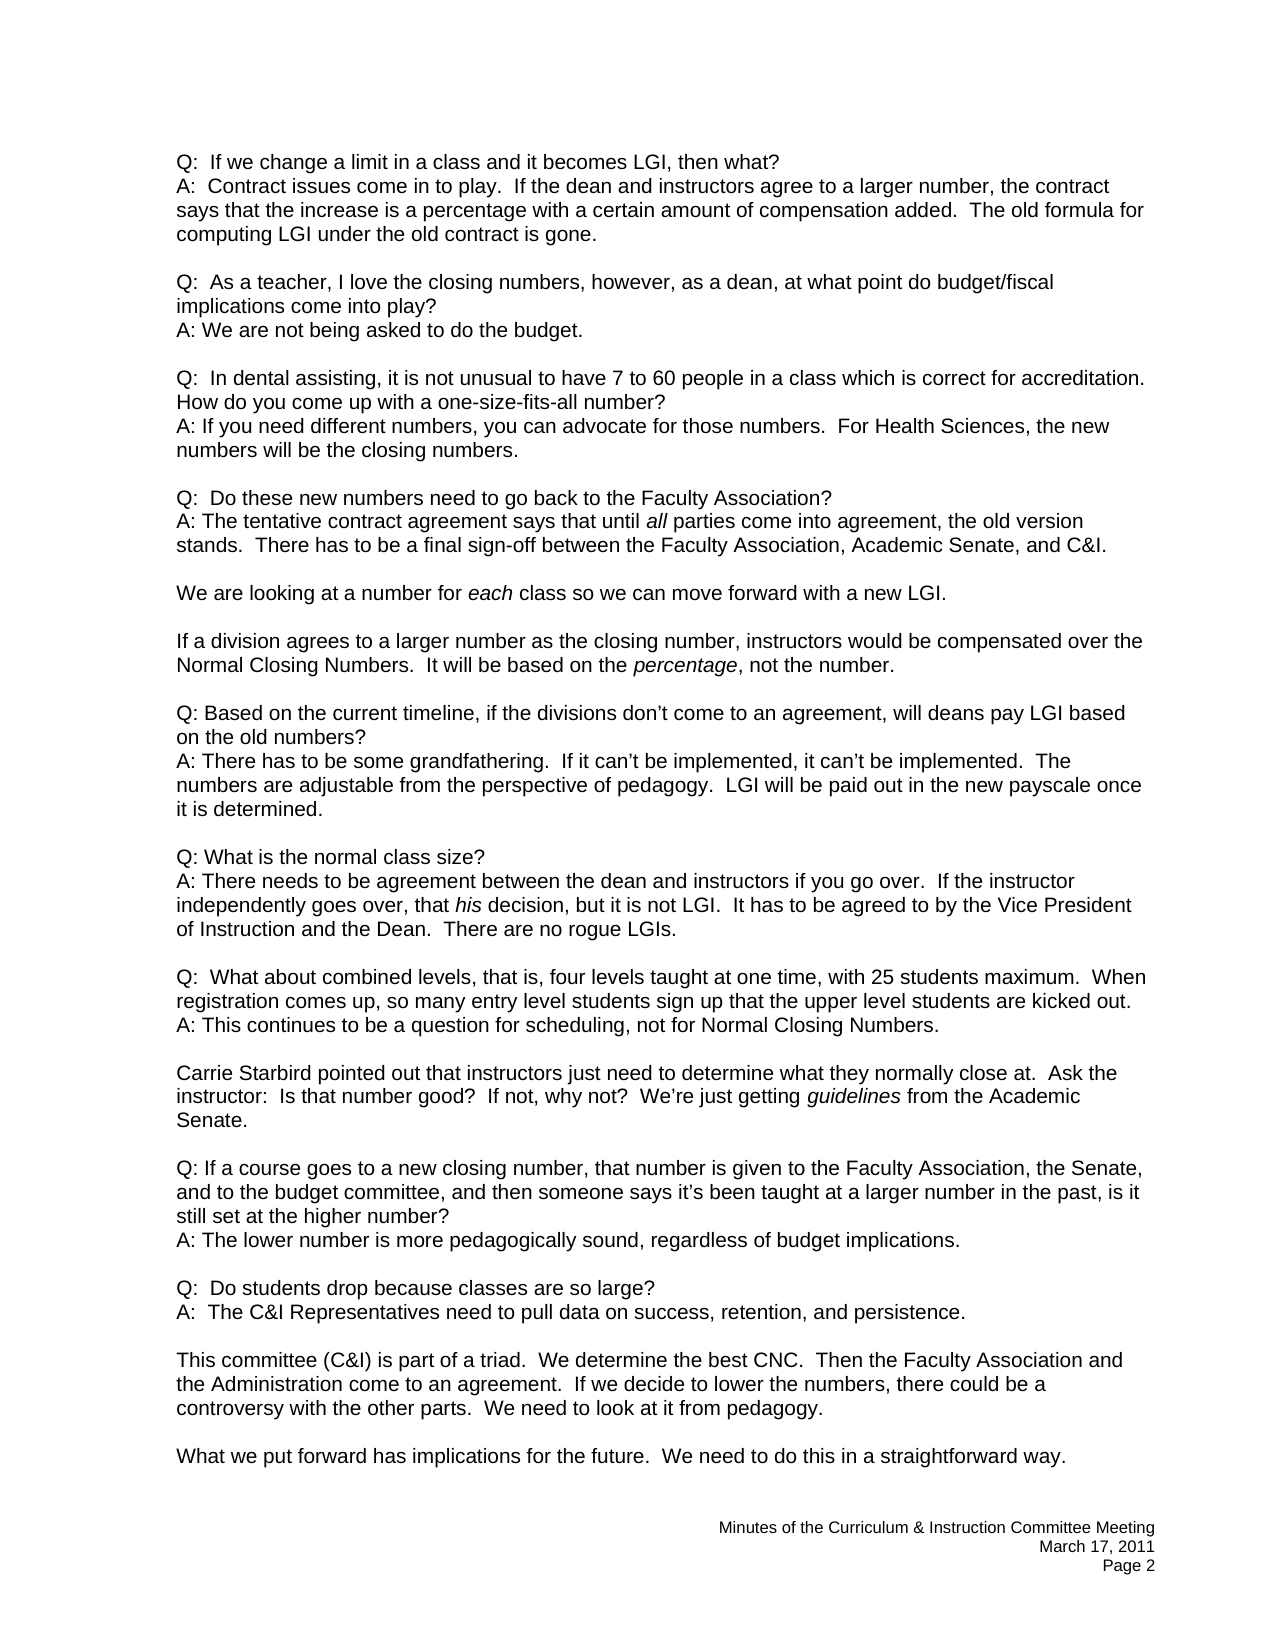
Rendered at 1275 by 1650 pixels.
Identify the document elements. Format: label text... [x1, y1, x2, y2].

text A: We are not being asked to do the budget. [176, 318, 1155, 342]
text Q: If a course goes to a new closing number, that number is given to the Faculty Association, the Senate, and to the budget committee, and then someone says it’s been taught at a larger number in the past, is it still set at the higher number? [176, 1156, 1155, 1228]
text A: If you need different numbers, you can advocate for those numbers. For Health Sciences, the new numbers will be the closing numbers. [176, 413, 1155, 461]
text A: The tentative contract agreement says that until all parties come into agreement, the old version stands. There has to be a final sign-off between the Faculty Association, Academic Senate, and C&I. [176, 509, 1155, 557]
text If a division agrees to a larger number as the closing number, instructors would be compensated over the Normal Closing Numbers. It will be based on the percentage, not the number. [176, 629, 1155, 677]
text Q: What about combined levels, that is, four levels taught at one time, with 25 students maximum. When registration comes up, so many entry level students sign up that the upper level students are kicked out. [176, 964, 1155, 1012]
text A: There needs to be agreement between the dean and instructors if you go over. If the instructor independently goes over, that his decision, but it is not LGI. It has to be agreed to by the Vice President of Instruction and the Dean. There are no rogue LGIs. [176, 869, 1155, 941]
text Q: Do students drop because classes are so large? [176, 1276, 1155, 1300]
text Q: What is the normal class size? [176, 845, 1155, 869]
text A: This continues to be a question for scheduling, not for Normal Closing Numbers. [176, 1012, 1155, 1036]
text A: The C&I Representatives need to pull data on success, retention, and persistence. [176, 1300, 1155, 1324]
text Carrie Starbird pointed out that instructors just need to determine what they normally close at. Ask the instructor: Is that number good? If not, why not? We’re just getting guidelines from the Academic Senate. [176, 1060, 1155, 1132]
text What we put forward has implications for the future. We need to do this in a straightforward way. [176, 1444, 1155, 1468]
text Q: If we change a limit in a class and it becomes LGI, then what? [176, 150, 1155, 174]
text Q: Do these new numbers need to go back to the Faculty Association? [176, 485, 1155, 509]
text We are looking at a number for each class so we can move forward with a new LGI. [176, 581, 1155, 605]
text This committee (C&I) is part of a triad. We determine the best CNC. Then the Faculty Association and the Administration come to an agreement. If we decide to lower the numbers, there could be a controversy with the other parts. We need to look at it from pedagogy. [176, 1348, 1155, 1420]
text A: There has to be some grandfathering. If it can’t be implemented, it can’t be implemented. The numbers are adjustable from the perspective of pedagogy. LGI will be paid out in the new payscale once it is determined. [176, 749, 1155, 821]
text Q: As a teacher, I love the closing numbers, however, as a dean, at what point do budget/fiscal implications come into play? [176, 270, 1155, 318]
text A: Contract issues come in to play. If the dean and instructors agree to a larger number, the contract says that the increase is a percentage with a certain amount of compensation added. The old formula for computing LGI under the old contract is gone. [176, 174, 1155, 246]
text A: The lower number is more pedagogically sound, regardless of budget implications. [176, 1228, 1155, 1252]
text Q: Based on the current timeline, if the divisions don’t come to an agreement, will deans pay LGI based on the old numbers? [176, 701, 1155, 749]
text Q: In dental assisting, it is not unusual to have 7 to 60 people in a class which is correct for accreditation. How do you come up with a one-size-fits-all number? [176, 366, 1155, 413]
